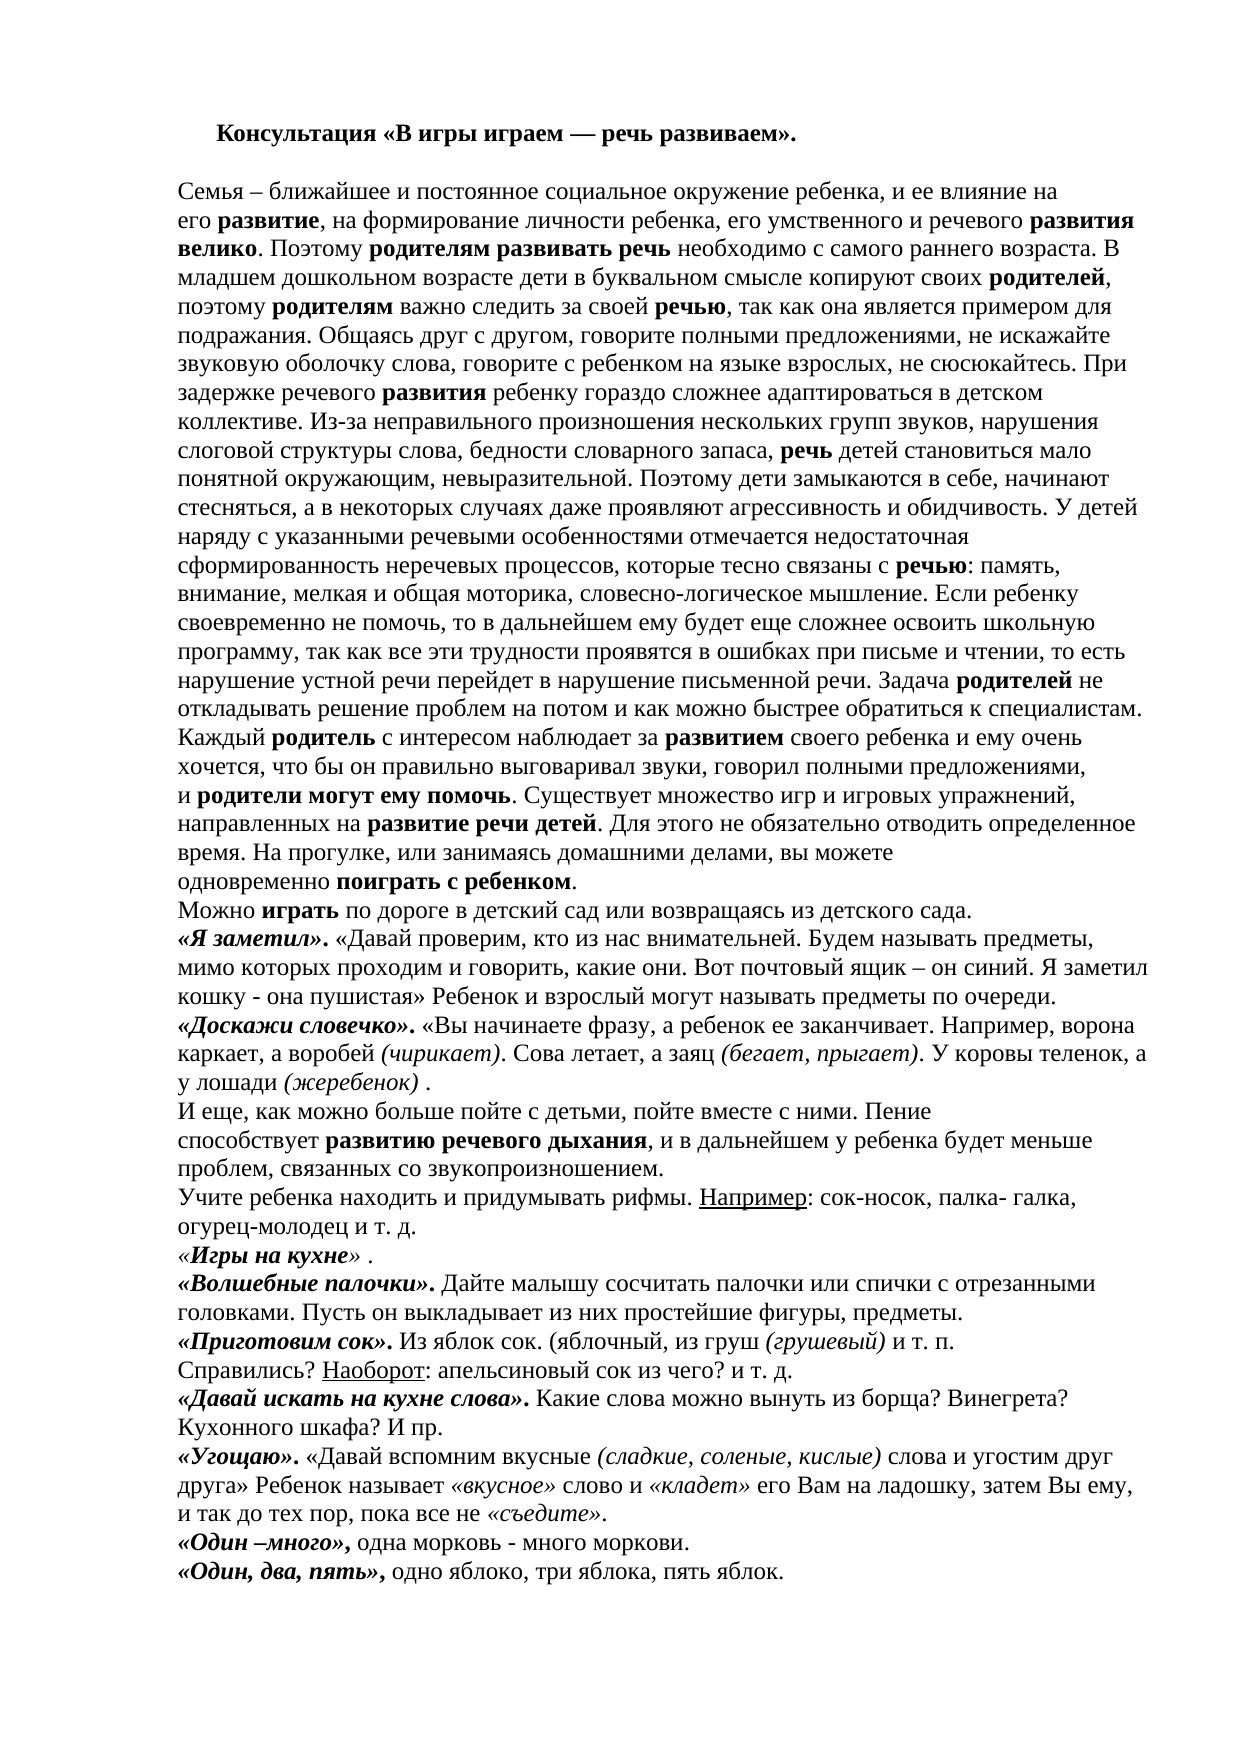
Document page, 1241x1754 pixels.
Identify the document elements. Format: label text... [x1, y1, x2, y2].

text «Давай искать на кухне слова». Какие слова можно вынуть из борща? Винегрета? Кухонного шкафа? И пр. [177, 1383, 1152, 1441]
text Можно играть по дороге в детский сад или возвращаясь из детского сада. [177, 895, 1152, 923]
text «Один, два, пять», одно яблоко, три яблока, пять яблок. [177, 1556, 1152, 1585]
text Семья – ближайшее и постоянное социальное окружение ребенка, и ее влияние на его развитие, на формирование личности ребенка, его умственного и речевого развития велико. Поэтому родителям развивать речь необходимо с самого раннего возраста. В младшем дошкольном возрасте дети в буквальном смысле копируют своих родителей, поэтому родителям важно следить за своей речью, так как она является примером для подражания. Общаясь друг с другом, говорите полными предложениями, не искажайте звуковую оболочку слова, говорите с ребенком на языке взрослых, не сюсюкайтесь. При задержке речевого развития ребенку гораздо сложнее адаптироваться в детском коллективе. Из-за неправильного произношения нескольких групп звуков, нарушения слоговой структуры слова, бедности словарного запаса, речь детей становиться мало понятной окружающим, невыразительной. Поэтому дети замыкаются в себе, начинают стесняться, а в некоторых случаях даже проявляют агрессивность и обидчивость. У детей наряду с указанными речевыми особенностями отмечается недостаточная сформированность неречевых процессов, которые тесно связаны с речью: память, внимание, мелкая и общая моторика, словесно-логическое мышление. Если ребенку своевременно не помочь, то в дальнейшем ему будет еще сложнее освоить школьную программу, так как все эти трудности проявятся в ошибках при письме и чтении, то есть нарушение устной речи перейдет в нарушение письменной речи. Задача родителей не откладывать решение проблем на потом и как можно быстрее обратиться к специалистам. [177, 176, 1152, 722]
text Каждый родитель с интересом наблюдает за развитием своего ребенка и ему очень хочется, что бы он правильно выговаривал звуки, говорил полными предложениями, и родители могут ему помочь. Существует множество игр и игровых упражнений, направленных на развитие речи детей. Для этого не обязательно отводить определенное время. На прогулке, или занимаясь домашними делами, вы можете одновременно поиграть с ребенком. [177, 722, 1152, 895]
text «Угощаю». «Давай вспомним вкусные (сладкие, соленые, кислые) слова и угостим друг друга» Ребенок называет «вкусное» слово и «кладет» его Вам на ладошку, затем Вы ему, и так до тех пор, пока все не «съедите». [177, 1441, 1152, 1527]
text «Доскажи словечко». «Вы начинаете фразу, а ребенок ее заканчивает. Например, ворона каркает, а воробей (чирикает). Сова летает, а заяц (бегает, прыгает). У коровы теленок, а у лошади (жеребенок) . [177, 1010, 1152, 1096]
text Учите ребенка находить и придумывать рифмы. Например: сок-носок, палка- галка, огурец-молодец и т. д. [177, 1182, 1152, 1240]
text И еще, как можно больше пойте с детьми, пойте вместе с ними. Пение способствует развитию речевого дыхания, и в дальнейшем у ребенка будет меньше проблем, связанных со звукопроизношением. [177, 1096, 1152, 1182]
text Консультация «В игры играем — речь развиваем». [216, 118, 1113, 147]
text «Я заметил». «Давай проверим, кто из нас внимательней. Будем называть предметы, мимо которых проходим и говорить, какие они. Вот почтовый ящик – он синий. Я заметил кошку - она пушистая» Ребенок и взрослый могут называть предметы по очереди. [177, 923, 1152, 1010]
text «Волшебные палочки». Дайте малышу сосчитать палочки или спички с отрезанными головками. Пусть он выкладывает из них простейшие фигуры, предметы. [177, 1268, 1152, 1326]
text «Один –много», одна морковь - много моркови. [177, 1527, 1152, 1556]
text «Игры на кухне» . [177, 1240, 1152, 1268]
text «Приготовим сок». Из яблок сок. (яблочный, из груш (грушевый) и т. п. Справились? Наоборот: апельсиновый сок из чего? и т. д. [177, 1326, 1152, 1383]
